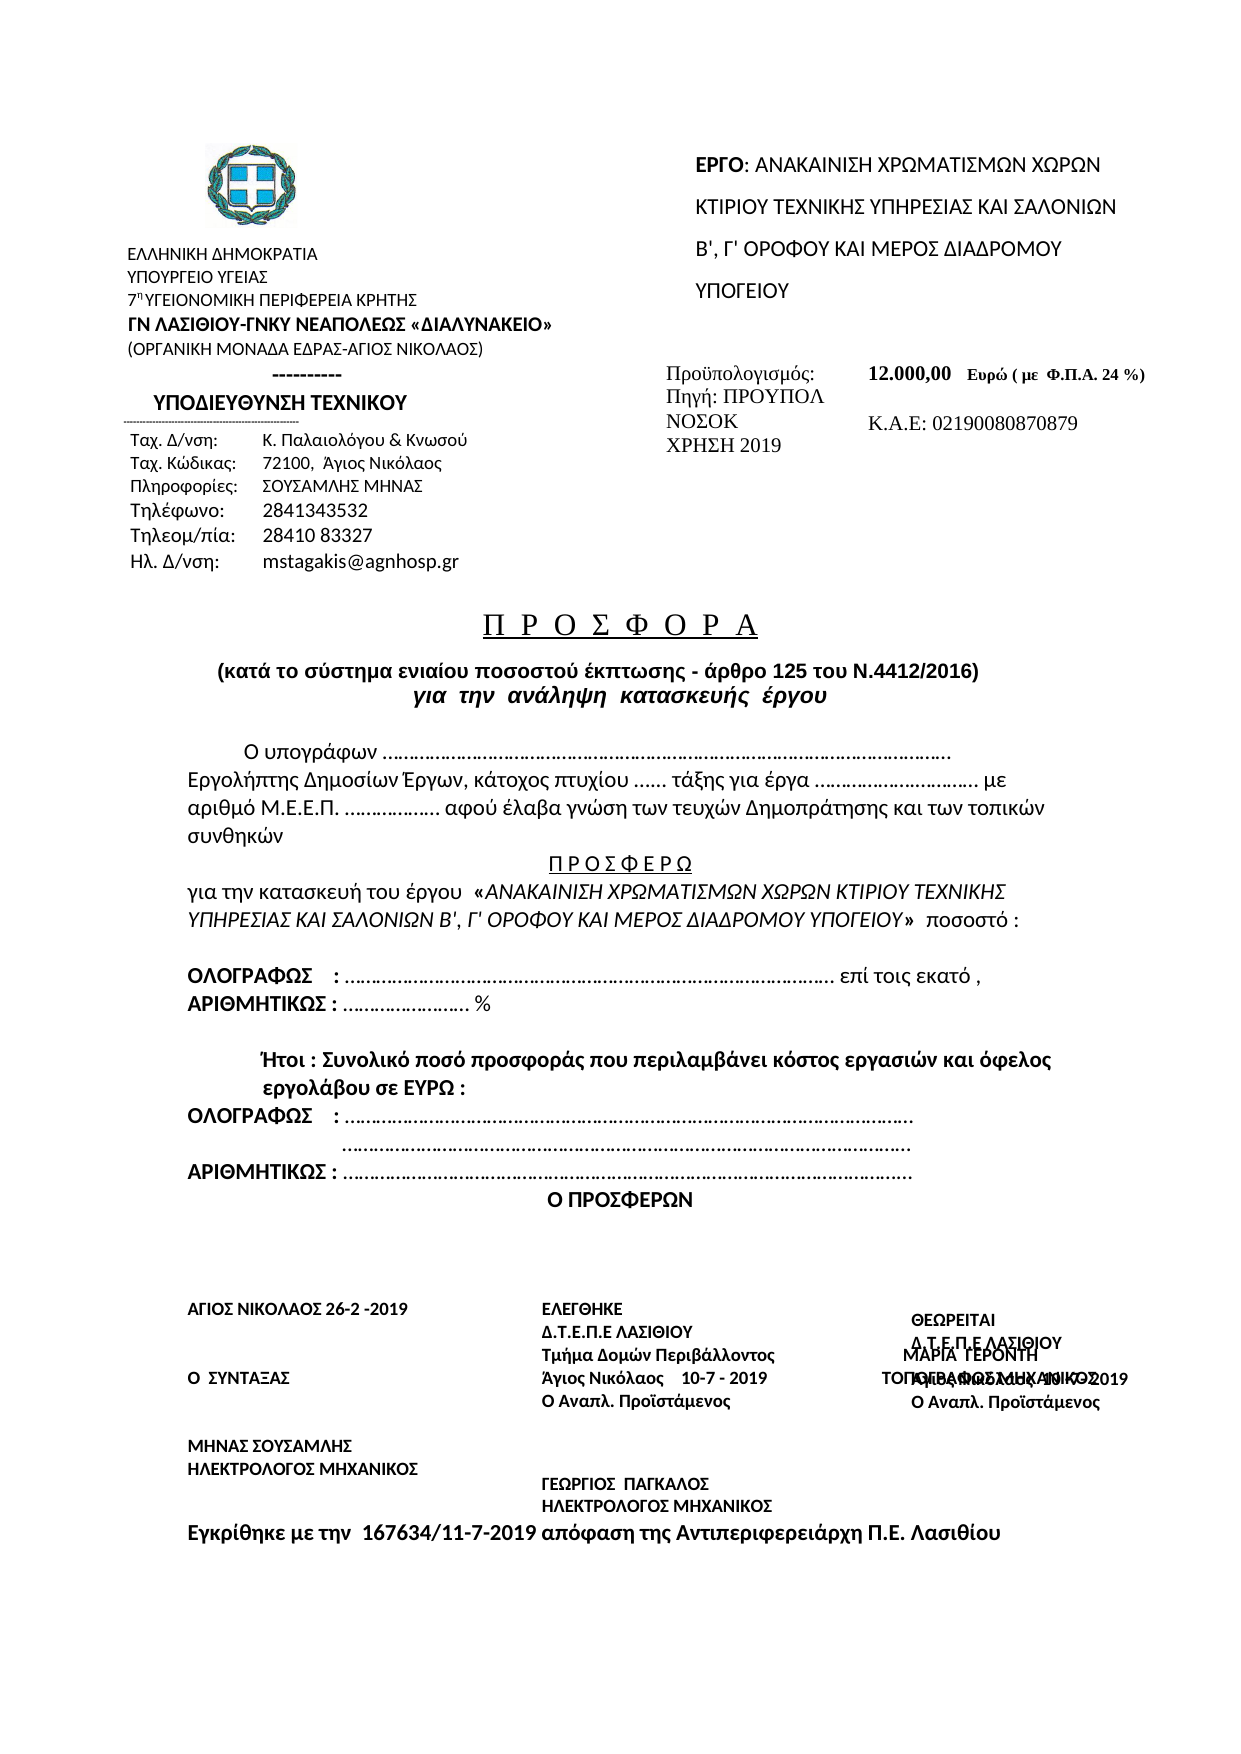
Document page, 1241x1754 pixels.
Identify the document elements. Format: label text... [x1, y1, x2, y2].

text O ΠΡΟΣΦΕΡΩΝ [187, 1185, 1053, 1213]
text ΑΡΙΘΜΗΤΙΚΩΣ : …………………… % [187, 989, 1053, 1017]
text Π Ρ Ο Σ Φ Ο Ρ Α [187, 606, 1053, 642]
text Εγκρίθηκε με την 167634/11-7-2019 απόφαση της Αντιπεριφερειάρχη Π.Ε. Λασιθίου [187, 1518, 1053, 1546]
text Ο υπογράφων ……………………………………………………………………………………………… [187, 737, 1053, 765]
table_header [870, 1297, 1213, 1518]
text ΟΛΟΓΡΑΦΩΣ : ……………………………………………………………………………………………… [187, 1101, 1053, 1129]
text Εργολήπτης Δημοσίων Έργων, κάτοχος πτυχίου …... τάξης για έργα ……………….………… με αριθμό Μ.Ε.Ε.Π. ……………… αφού έλαβα γνώση των τευχών Δημοπράτησης και των τοπικών συνθηκών [187, 765, 1053, 849]
text ……………………………………………………………………………………………… [187, 1129, 1053, 1157]
text για την ανάληψη κατασκευής έργου [187, 682, 1053, 709]
text ΟΛΟΓΡΑΦΩΣ : ………………………………………………………………………………… επί τοις εκατό , [187, 961, 1053, 989]
text ΑΡΙΘΜΗΤΙΚΩΣ : ……………………………………………………………………………………………... [187, 1157, 1053, 1185]
table_header ΑΓΙΟΣ ΝΙΚΟΛΑΟΣ 26-2 -2019 O ΣΥΝΤΑΞΑΣ ΜΗΝΑΣ ΣΟΥΣΑΜΛΗΣ ΗΛΕΚΤΡΟΛΟΓΟΣ ΜΗΧΑΝΙΚΟΣ [185, 1297, 527, 1518]
text Ήτοι : Συνολικό ποσό προσφοράς που περιλαμβάνει κόστος εργασιών και όφελος εργολάβου σε ΕΥΡΩ : [262, 1045, 1053, 1101]
text (κατά το σύστημα ενιαίου ποσοστού έκπτωσης - άρθρο 125 του Ν.4412/2016) [217, 658, 1053, 682]
text Π Ρ Ο Σ Φ Ε Ρ Ω [187, 849, 1053, 877]
picture [205, 143, 298, 228]
text για την κατασκευή του έργου «ΑΝΑΚΑΙΝΙΣΗ ΧΡΩΜΑΤΙΣΜΩΝ ΧΩΡΩΝ ΚΤΙΡΙΟΥ ΤΕΧΝΙΚΗΣ ΥΠΗΡΕΣΙΑΣ ΚΑΙ ΣΑΛΟΝΙΩΝ Β', Γ' ΟΡΟΦΟΥ ΚΑΙ ΜΕΡΟΣ ΔΙΑΔΡΟΜΟΥ ΥΠΟΓΕΙΟΥ» ποσοστό : [187, 877, 1053, 933]
table_header [528, 1297, 870, 1518]
